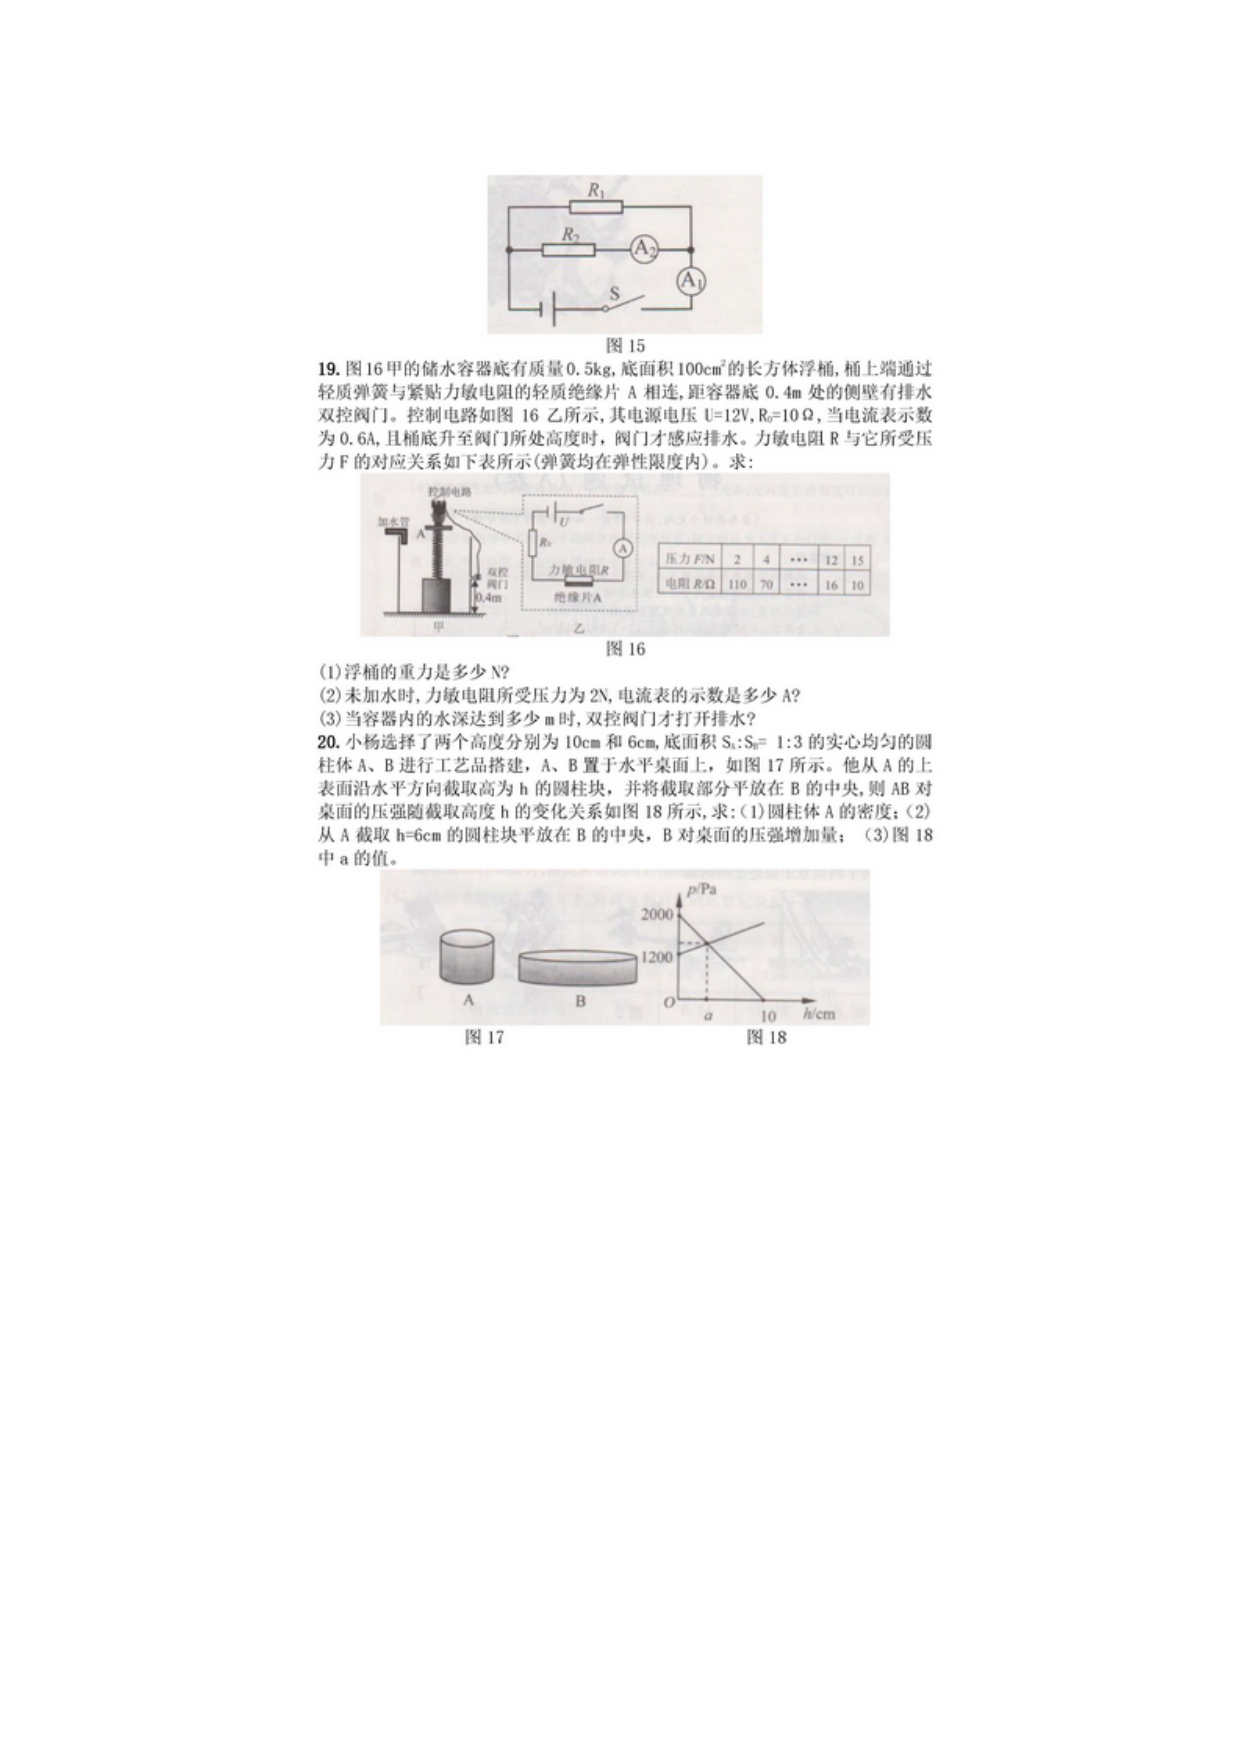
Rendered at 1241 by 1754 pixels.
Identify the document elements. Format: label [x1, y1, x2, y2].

picture [272, 162, 968, 1066]
